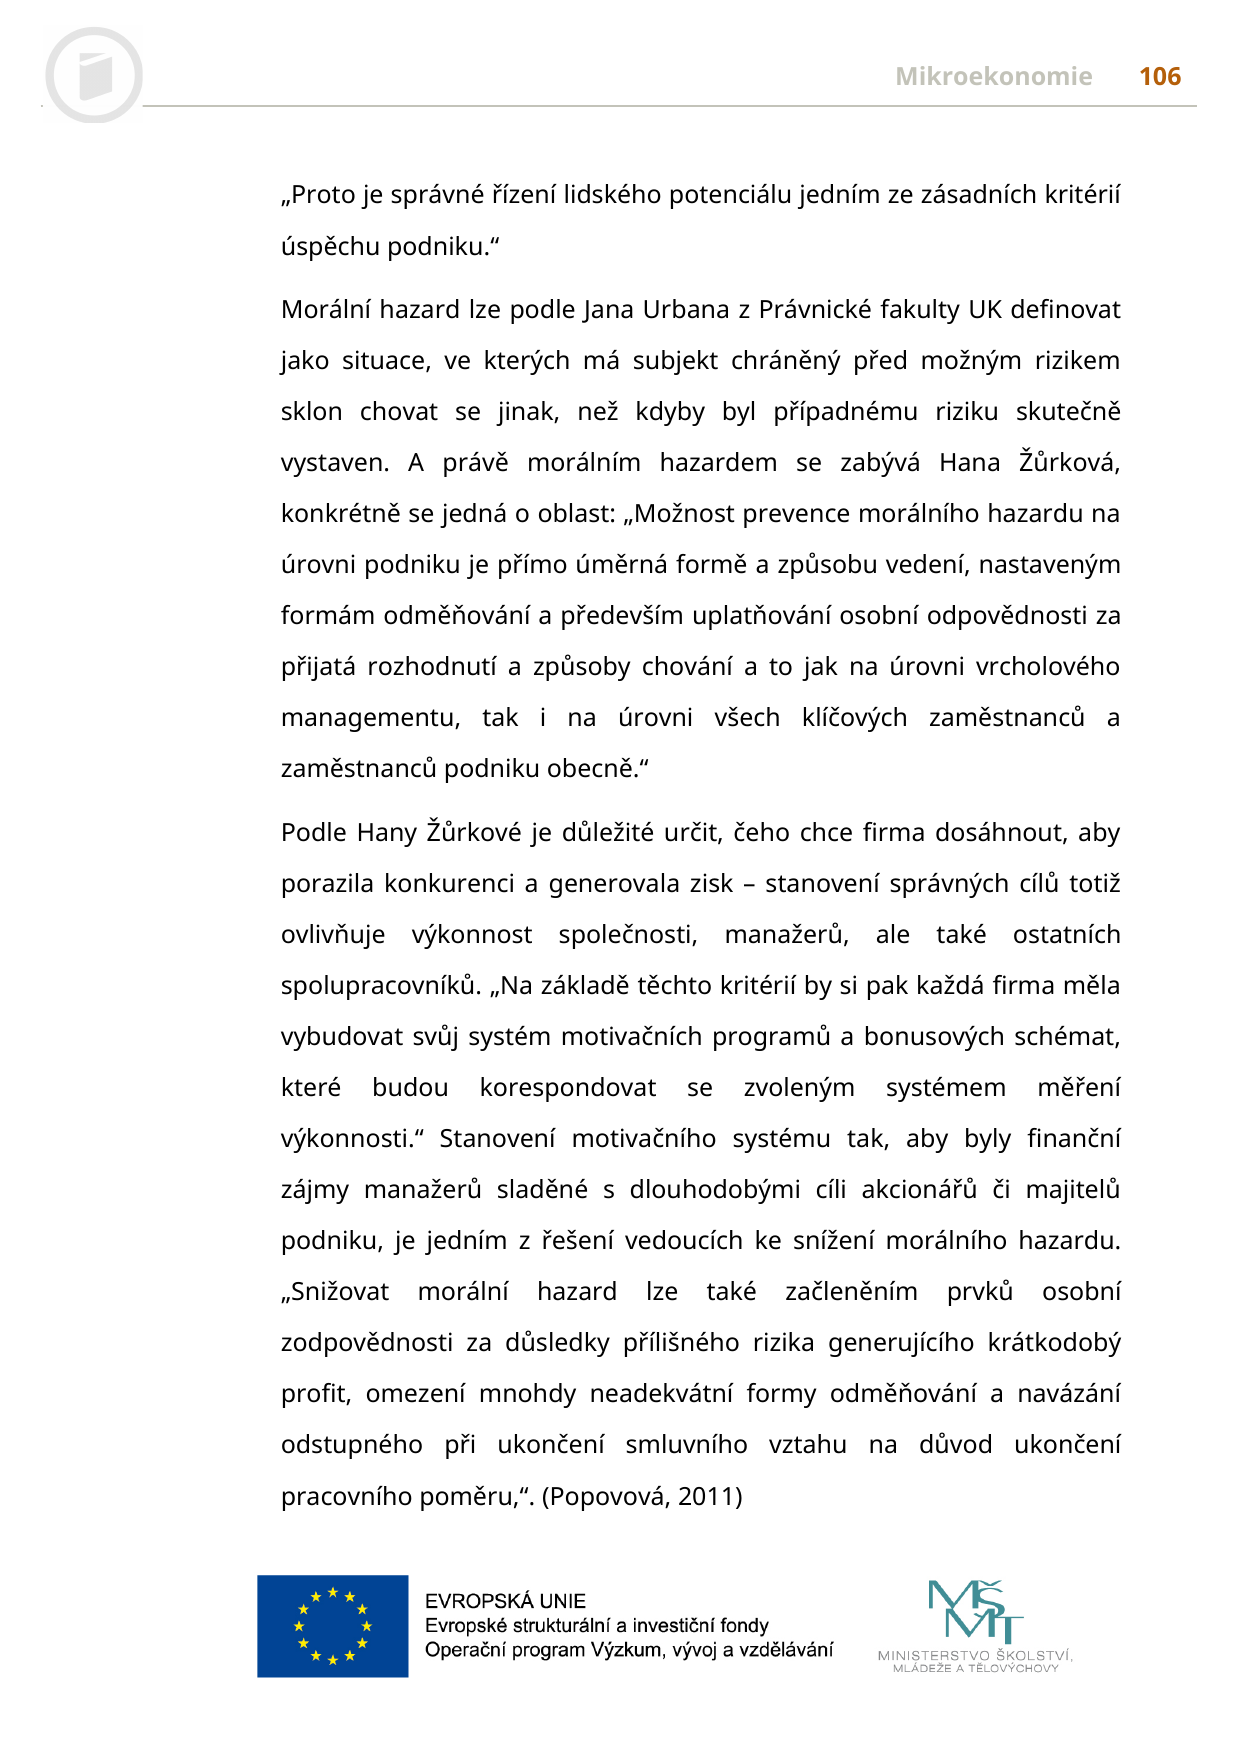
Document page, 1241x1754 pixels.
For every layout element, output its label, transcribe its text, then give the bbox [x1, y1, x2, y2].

text Morální hazard lze podle Jana Urbana z Právnické fakulty UK definovat jako situace, ve kterých má subjekt chráněný před možným rizikem sklon chovat se jinak, než kdyby byl případnému riziku skutečně vystaven. A právě morálním hazardem se zabývá Hana Žůrková, konkrétně se jedná o oblast: „Možnost prevence morálního hazardu na úrovni podniku je přímo úměrná formě a způsobu vedení, nastaveným formám odměňování a především uplatňování osobní odpovědnosti za přijatá rozhodnutí a způsoby chování a to jak na úrovni vrcholového managementu, tak i na úrovni všech klíčových zaměstnanců a zaměstnanců podniku obecně.“ [281, 292, 1122, 785]
picture [206, 1524, 1123, 1728]
text Podle Hany Žůrkové je důležité určit, čeho chce firma dosáhnout, aby porazila konkurenci a generovala zisk – stanovení správných cílů totiž ovlivňuje výkonnost společnosti, manažerů, ale také ostatních spolupracovníků. „Na základě těchto kritérií by si pak každá firma měla vybudovat svůj systém motivačních programů a bonusových schémat, které budou korespondovat se zvoleným systémem měření výkonnosti.“ Stanovení motivačního systému tak, aby byly finanční zájmy manažerů sladěné s dlouhodobými cíli akcionářů či majitelů podniku, je jedním z řešení vedoucích ke snížení morálního hazardu. „Snižovat morální hazard lze také začleněním prvků osobní zodpovědnosti za důsledky přílišného rizika generujícího krátkodobý profit, omezení mnohdy neadekvátní formy odměňování a navázání odstupného při ukončení smluvního vztahu na důvod ukončení pracovního poměru,“. [281, 815, 1122, 1512]
